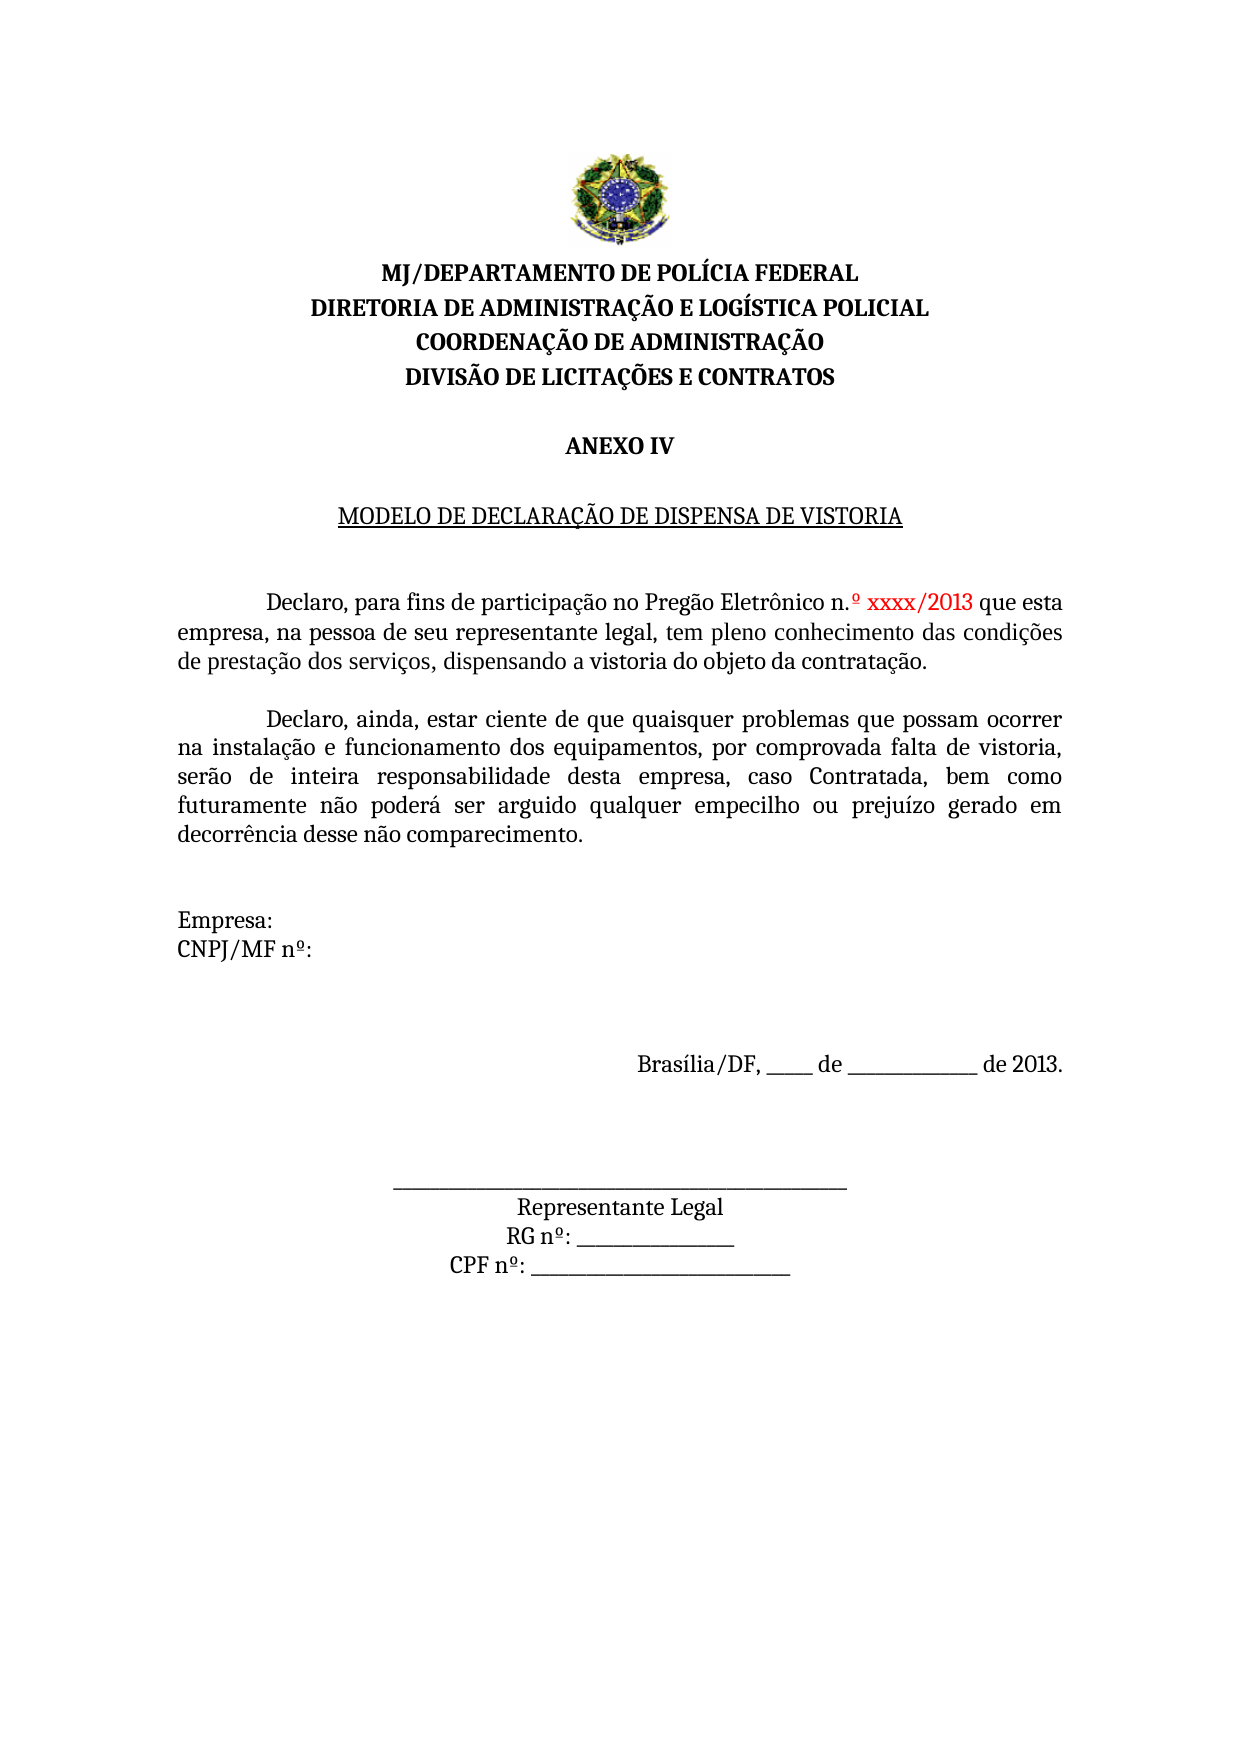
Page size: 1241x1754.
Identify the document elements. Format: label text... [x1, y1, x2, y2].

text Representante Legal [177, 1193, 1063, 1222]
text Declaro, para fins de participação no Pregão Eletrônico n.º xxxx/2013 que esta empresa, na pessoa de seu representante legal, tem pleno conhecimento das condições de prestação dos serviços, dispensando a vistoria do objeto da contratação. [177, 588, 1063, 676]
text Empresa: [177, 906, 1063, 934]
text MODELO DE DECLARAÇÃO DE DISPENSA DE VISTORIA [177, 502, 1063, 530]
text DIVISÃO DE LICITAÇÕES E CONTRATOS [177, 363, 1062, 392]
text DIRETORIA DE ADMINISTRAÇÃO E LOGÍSTICA POLICIAL [177, 293, 1062, 322]
text Declaro, ainda, estar ciente de que quaisquer problemas que possam ocorrer na instalação e funcionamento dos equipamentos, por comprovada falta de vistoria, serão de inteira responsabilidade desta empresa, caso Contratada, bem como futuramente não poderá ser arguido qualquer empecilho ou prejuízo gerado em decorrência desse não comparecimento. [177, 704, 1063, 848]
text Brasília/DF, _____ de ______________ de 2013. [177, 1049, 1063, 1078]
text MJ/DEPARTAMENTO DE POLÍCIA FEDERAL [177, 259, 1062, 288]
text CPF nº: ____________________________ [177, 1251, 1063, 1279]
text _________________________________________________ [177, 1164, 1063, 1193]
text CNPJ/MF nº: [177, 934, 1063, 963]
text RG nº: _________________ [177, 1222, 1063, 1251]
text COORDENAÇÃO DE ADMINISTRAÇÃO [177, 328, 1062, 357]
text ANEXO IV [177, 432, 1062, 461]
